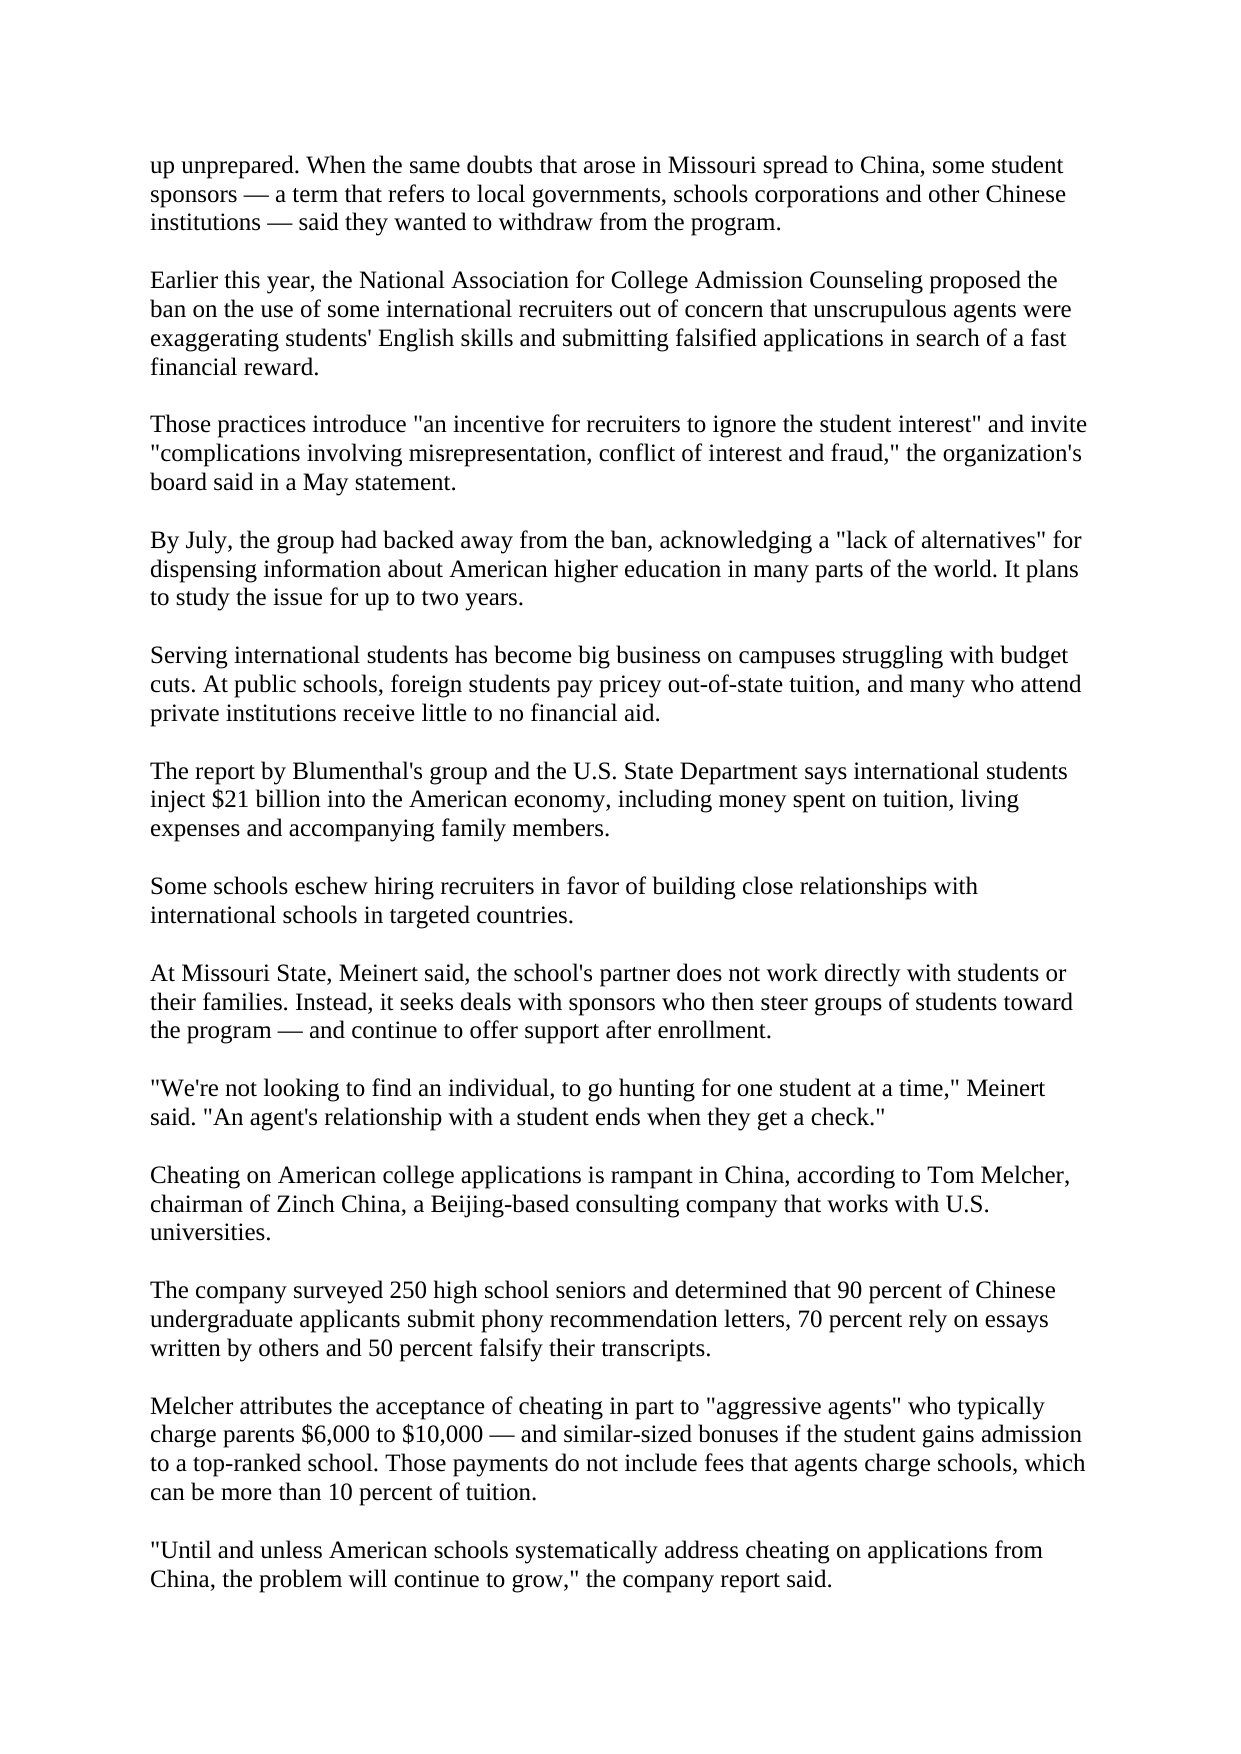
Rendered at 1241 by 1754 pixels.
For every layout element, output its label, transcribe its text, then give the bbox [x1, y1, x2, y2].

text Some schools eschew hiring recruiters in favor of building close relationships with international schools in targeted countries. [150, 871, 1090, 929]
text The report by Blumenthal's group and the U.S. State Department says international students inject $21 billion into the American economy, including money spent on tuition, living expenses and accompanying family members. [150, 756, 1090, 842]
text Cheating on American college applications is rampant in China, according to Tom Melcher, chairman of Zinch China, a Beijing-based consulting company that works with U.S. universities. [150, 1160, 1090, 1246]
text The company surveyed 250 high school seniors and determined that 90 percent of Chinese undergraduate applicants submit phony recommendation letters, 70 percent rely on essays written by others and 50 percent falsify their transcripts. [150, 1275, 1090, 1362]
text Those practices introduce "an incentive for recruiters to ignore the student interest" and invite "complications involving misrepresentation, conflict of interest and fraud," the organization's board said in a May statement. [150, 409, 1090, 496]
text "Until and unless American schools systematically address cheating on applications from China, the problem will continue to grow," the company report said. [150, 1535, 1090, 1592]
text "We're not looking to find an individual, to go hunting for one student at a time," Meinert said. "An agent's relationship with a student ends when they get a check." [150, 1073, 1090, 1131]
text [150, 150, 1090, 236]
text Melcher attributes the acceptance of cheating in part to "aggressive agents" who typically charge parents $6,000 to $10,000 — and similar-sized bonuses if the student gains admission to a top-ranked school. Those payments do not include fees that agents charge schools, which can be more than 10 percent of tuition. [150, 1391, 1090, 1506]
text Earlier this year, the National Association for College Admission Counseling proposed the ban on the use of some international recruiters out of concern that unscrupulous agents were exaggerating students' English skills and submitting falsified applications in search of a fast financial reward. [150, 265, 1090, 380]
text Serving international students has become big business on campuses struggling with budget cuts. At public schools, foreign students pay pricey out-of-state tuition, and many who attend private institutions receive little to no financial aid. [150, 640, 1090, 727]
text At Missouri State, Meinert said, the school's partner does not work directly with students or their families. Instead, it seeks deals with sponsors who then steer groups of students toward the program — and continue to offer support after enrollment. [150, 958, 1090, 1044]
text By July, the group had backed away from the ban, acknowledging a "lack of alternatives" for dispensing information about American higher education in many parts of the world. It plans to study the issue for up to two years. [150, 525, 1090, 611]
